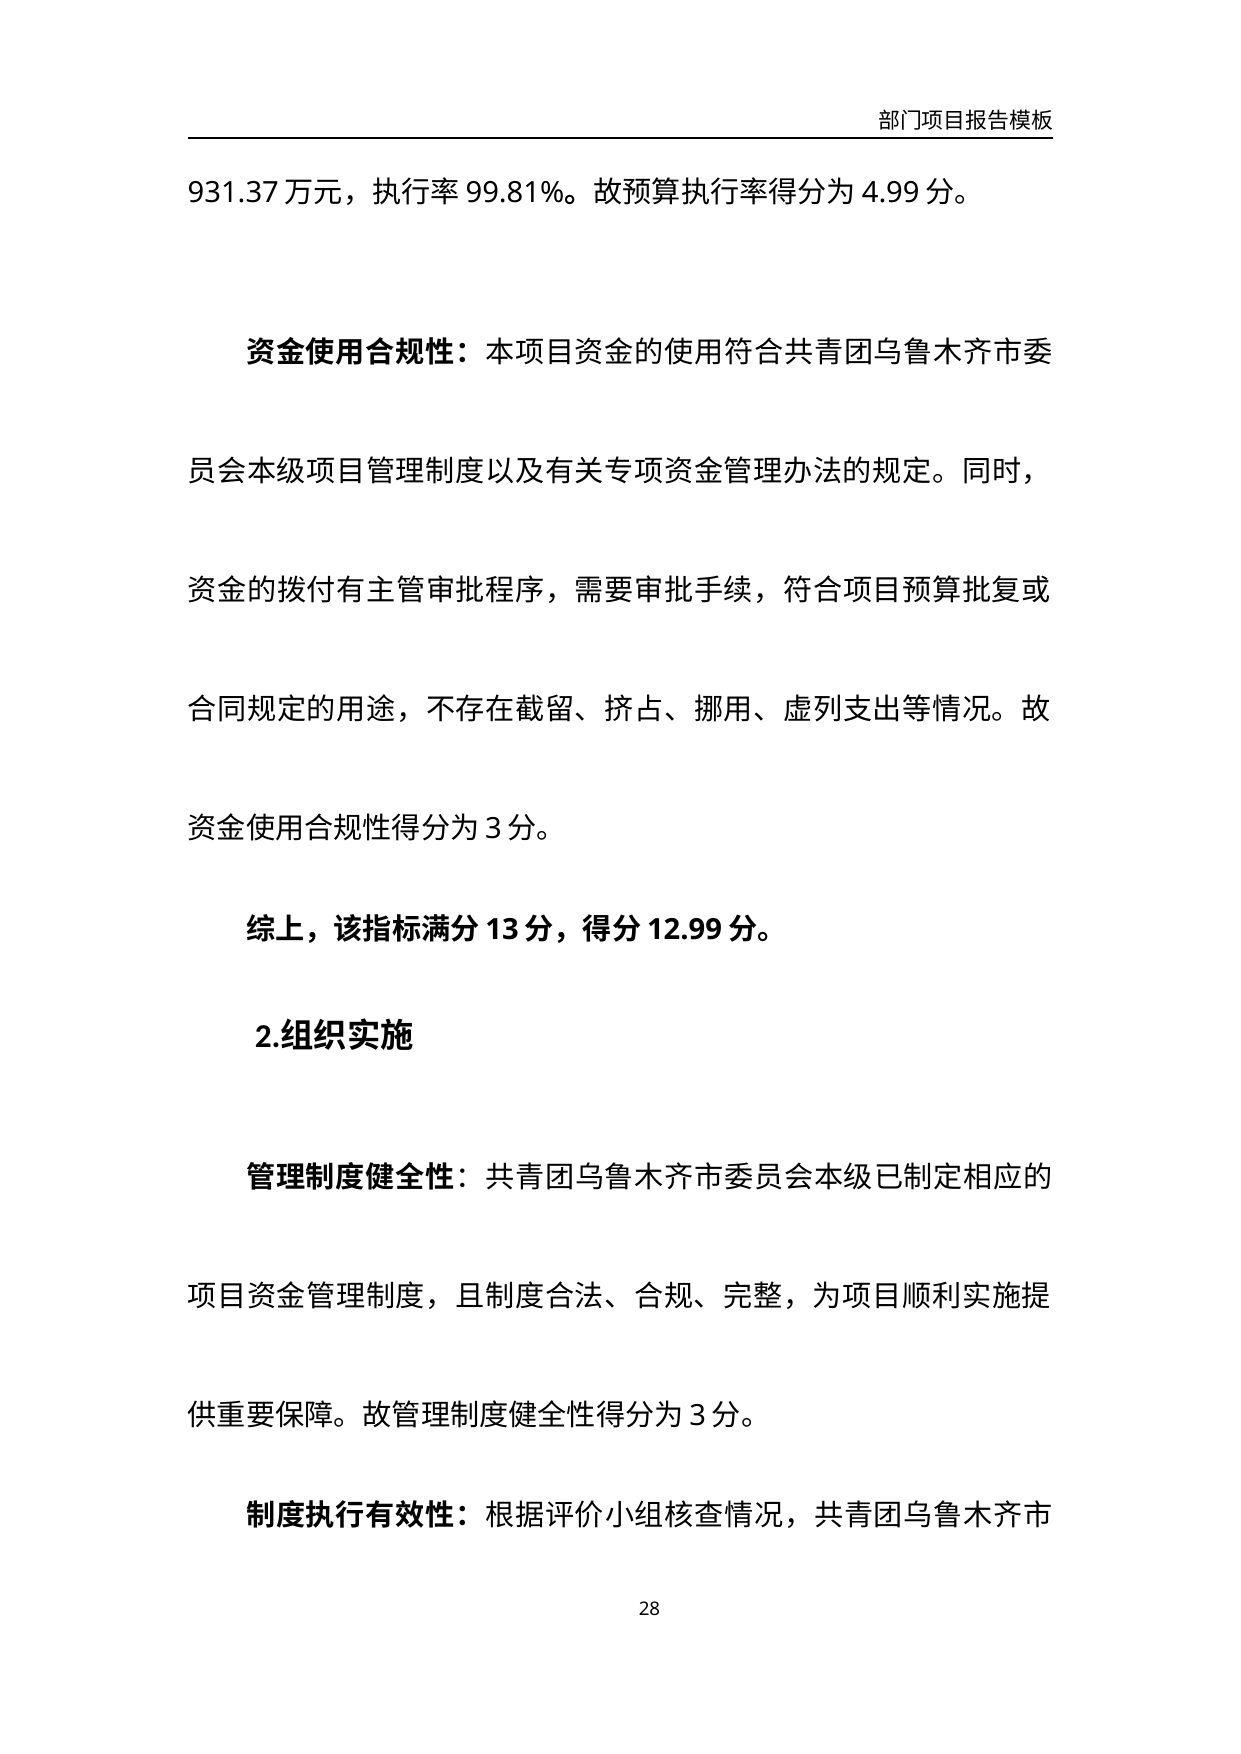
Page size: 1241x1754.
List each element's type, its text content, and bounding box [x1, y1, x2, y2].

text 资金使用合规性：本项目资金的使用符合共青团乌鲁木齐市委员会本级项目管理制度以及有关专项资金管理办法的规定。同时，资金的拨付有主管审批程序，需要审批手续，符合项目预算批复或合同规定的用途，不存在截留、挤占、挪用、虚列支出等情况。故资金使用合规性得分为3分。 [187, 310, 1053, 866]
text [187, 150, 1053, 229]
subtitle 2.组织实施 [187, 993, 1053, 1073]
text 管理制度健全性：共青团乌鲁木齐市委员会本级已制定相应的项目资金管理制度，且制度合法、合规、完整，为项目顺利实施提供重要保障。故管理制度健全性得分为3分。 [187, 1135, 1053, 1452]
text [187, 1473, 1053, 1553]
text 综上，该指标满分13分，得分12.99分。 [187, 887, 1053, 966]
